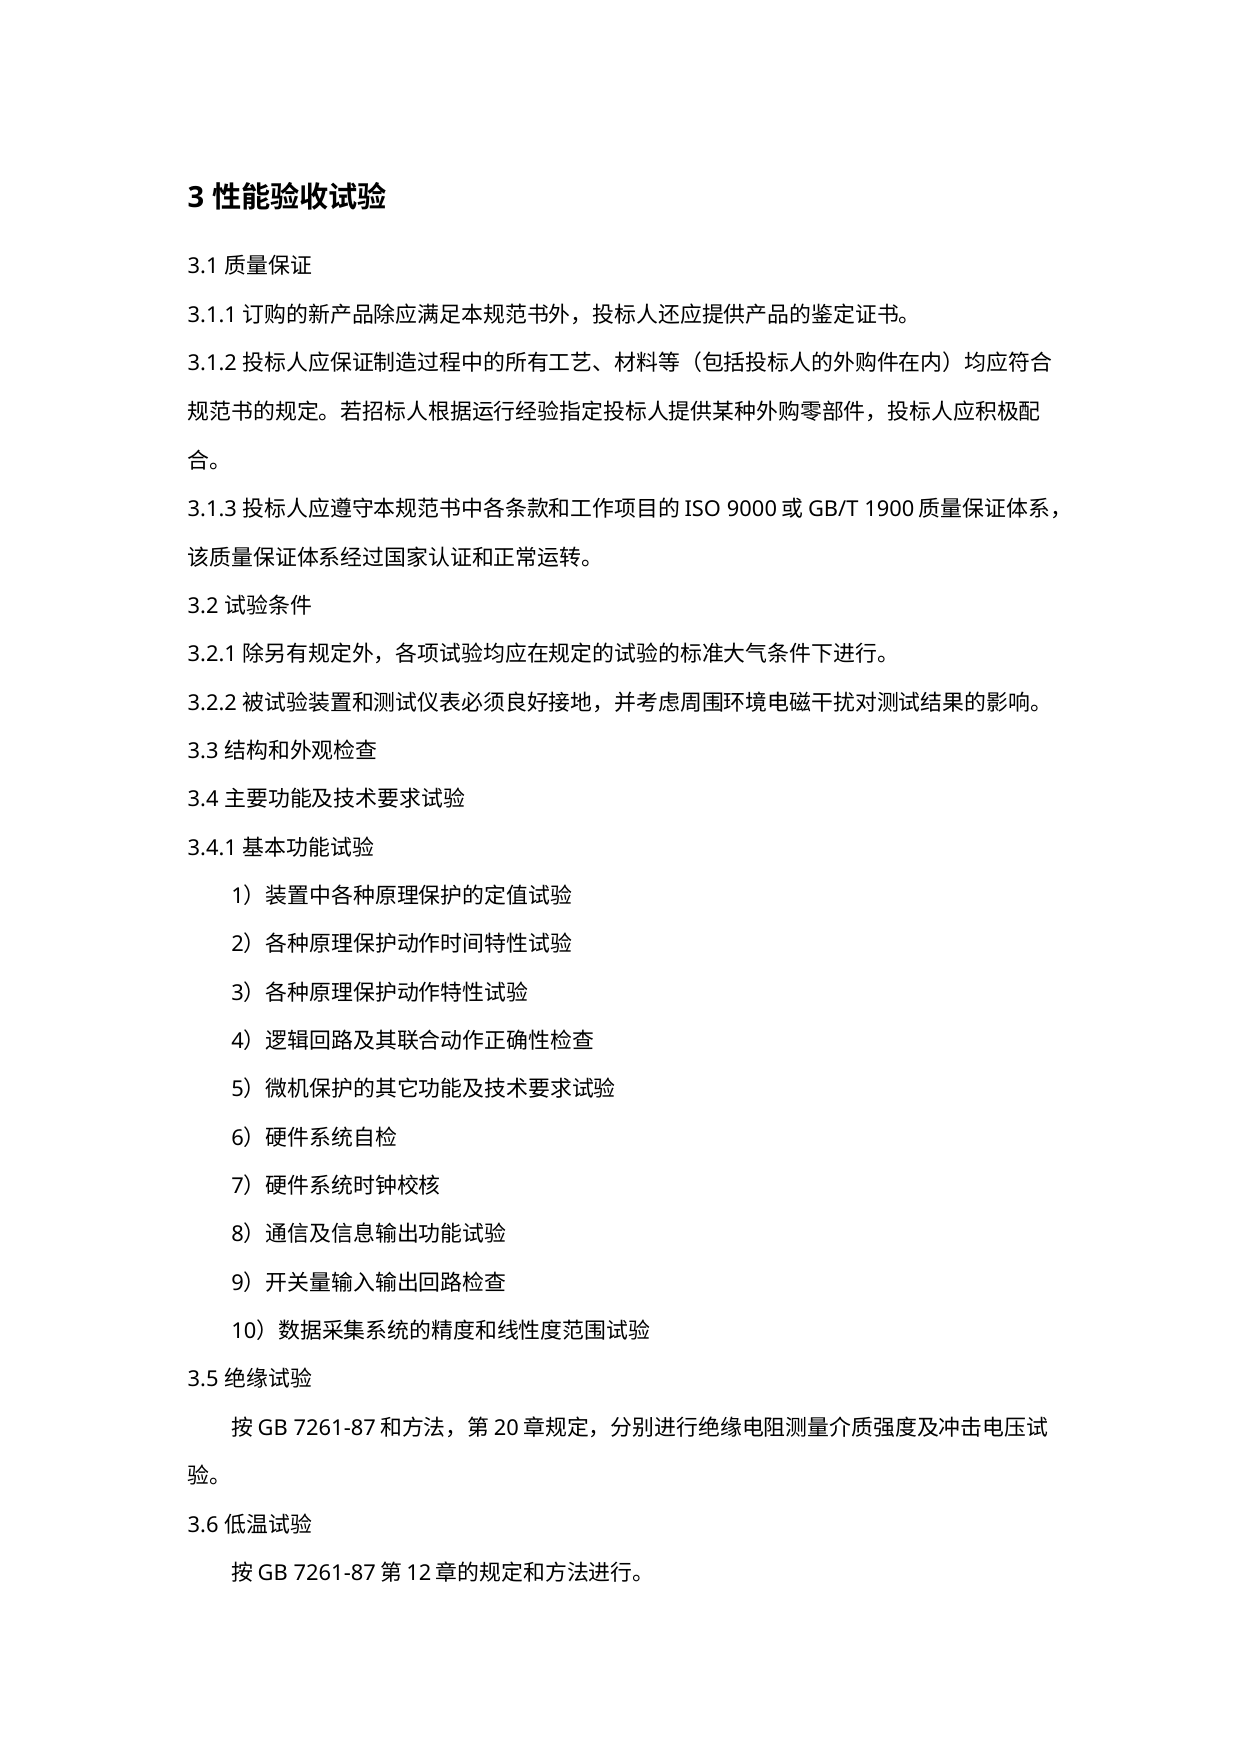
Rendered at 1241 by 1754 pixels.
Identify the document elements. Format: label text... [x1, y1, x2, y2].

text 3.1.2 投标人应保证制造过程中的所有工艺、材料等（包括投标人的外购件在内）均应符合规范书的规定。若招标人根据运行经验指定投标人提供某种外购零部件，投标人应积极配合。 [187, 345, 1053, 475]
text 3.1.3 投标人应遵守本规范书中各条款和工作项目的ISO 9000或 GB/T 1900质量保证体系，该质量保证体系经过国家认证和正常运转。 [187, 491, 1053, 572]
text 3.4.1 基本功能试验 [187, 829, 1053, 862]
text 按GB 7261-87第12章的规定和方法进行。 [187, 1555, 1053, 1587]
text 5）微机保护的其它功能及技术要求试验 [187, 1071, 1053, 1103]
text 3.5 绝缘试验 [187, 1361, 1053, 1393]
text 3.2.2 被试验装置和测试仪表必须良好接地，并考虑周围环境电磁干扰对测试结果的影响。 [187, 684, 1053, 717]
text 3.3 结构和外观检查 [187, 733, 1053, 765]
text 3.2.1 除另有规定外，各项试验均应在规定的试验的标准大气条件下进行。 [187, 636, 1053, 668]
text 6）硬件系统自检 [187, 1119, 1053, 1152]
text 3.1 质量保证 [187, 248, 1053, 281]
text 3）各种原理保护动作特性试验 [187, 974, 1053, 1007]
text 4）逻辑回路及其联合动作正确性检查 [187, 1023, 1053, 1055]
text 3 性能验收试验 [187, 162, 1053, 227]
text 7）硬件系统时钟校核 [187, 1168, 1053, 1200]
text 2）各种原理保护动作时间特性试验 [187, 926, 1053, 958]
text 8）通信及信息输出功能试验 [187, 1216, 1053, 1248]
text 按GB 7261-87和方法，第20章规定，分别进行绝缘电阻测量介质强度及冲击电压试验。 [187, 1409, 1053, 1491]
text 3.1.1 订购的新产品除应满足本规范书外，投标人还应提供产品的鉴定证书。 [187, 296, 1053, 329]
text 3.2 试验条件 [187, 588, 1053, 620]
text 3.6 低温试验 [187, 1506, 1053, 1539]
text 3.4 主要功能及技术要求试验 [187, 781, 1053, 813]
text 10）数据采集系统的精度和线性度范围试验 [187, 1313, 1053, 1345]
text 9）开关量输入输出回路检查 [187, 1264, 1053, 1297]
text 1）装置中各种原理保护的定值试验 [187, 878, 1053, 910]
